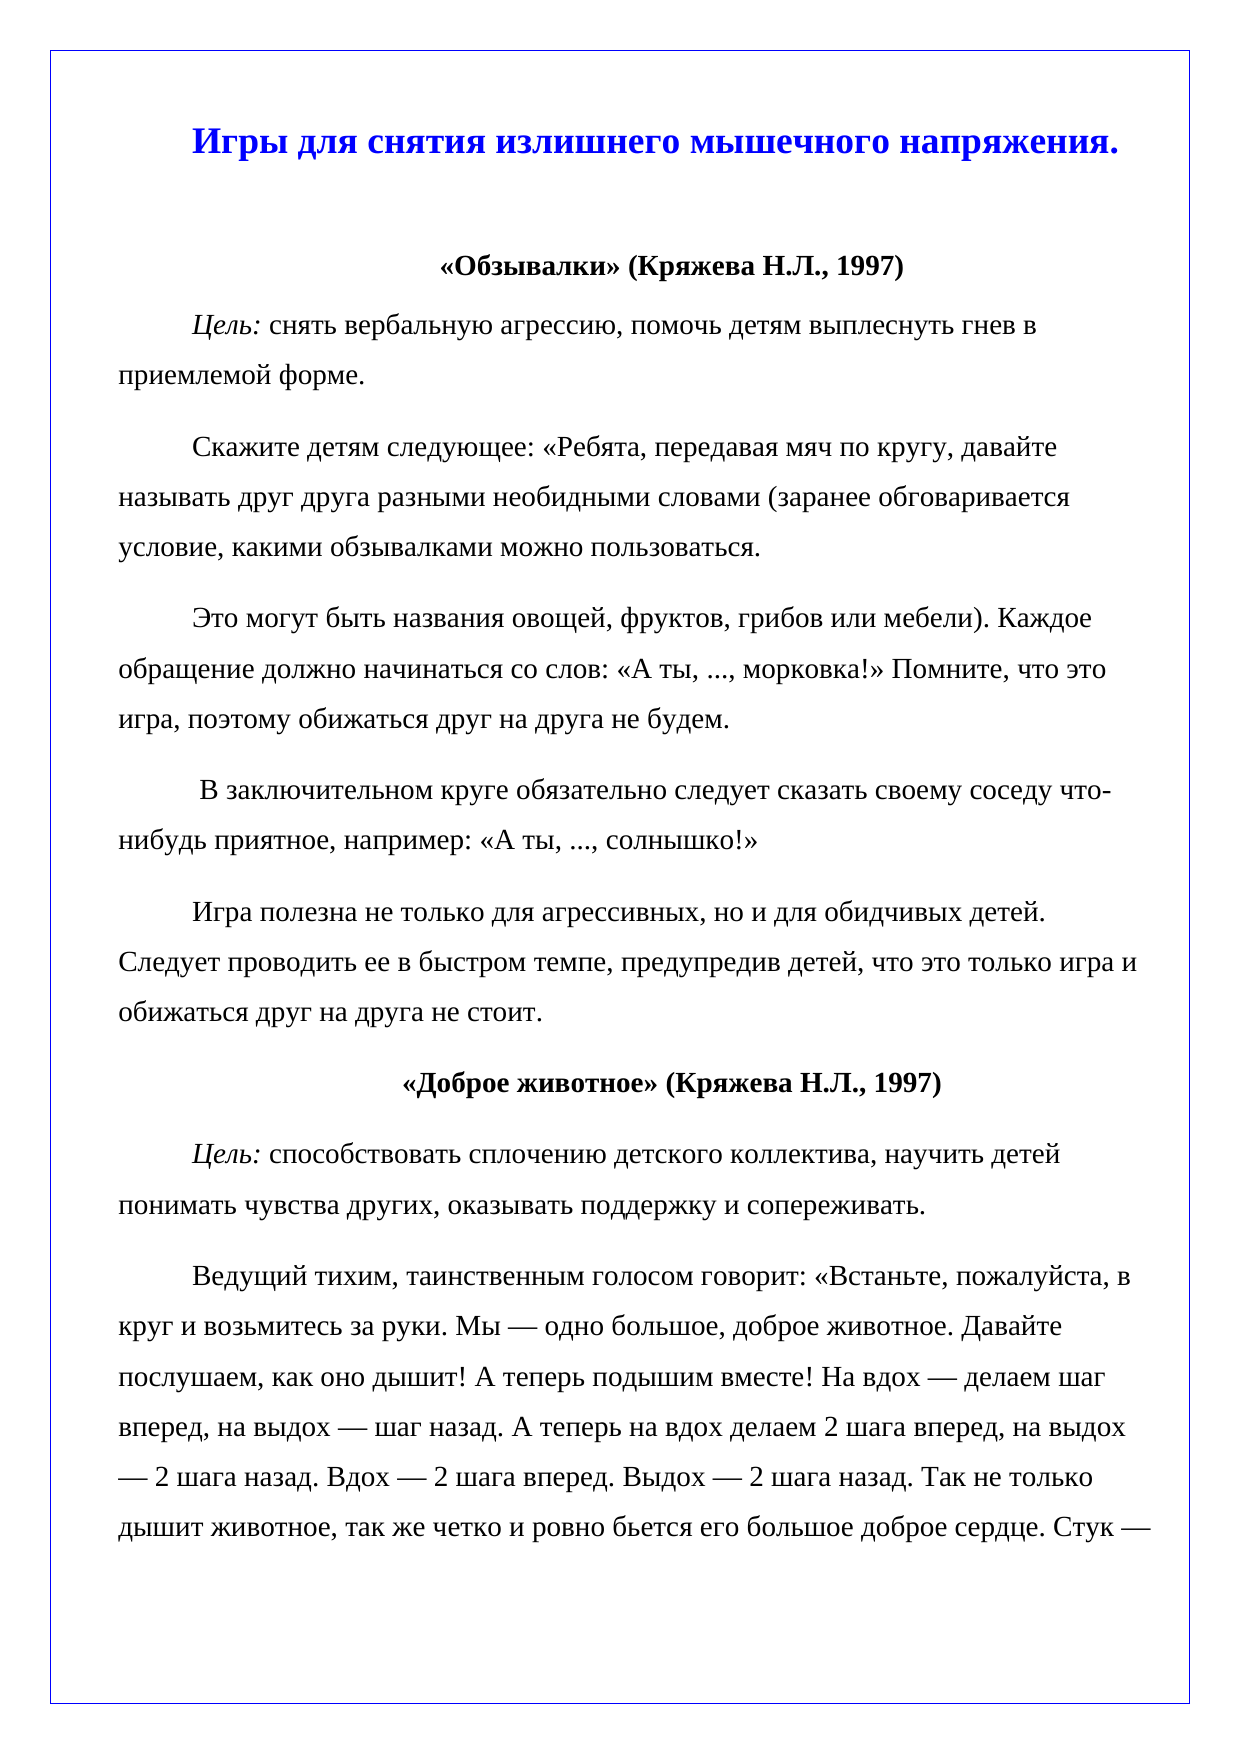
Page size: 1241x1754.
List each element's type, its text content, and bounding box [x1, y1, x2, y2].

text Игры для снятия излишнего мышечного напряжения. [118, 118, 1152, 161]
text Скажите детям следующее: «Ребята, передавая мяч по кругу, давайте называть друг друга разными необидными словами (заранее обговаривается условие, какими обзывалками можно пользоваться. [118, 429, 1152, 563]
text Это могут быть названия овощей, фруктов, грибов или мебели). Каждое обращение должно начинаться со слов: «А ты, ..., морковка!» Помните, что это игра, поэтому обижаться друг на друга не будем. [118, 600, 1152, 734]
text «Обзывалки» (Кряжева Н.Л., 1997) [118, 248, 1152, 281]
text «Доброе животное» (Кряжева Н.Л., 1997) [118, 1065, 1152, 1099]
text В заключительном круге обязательно следует сказать своему соседу что-нибудь приятное, например: «А ты, ..., солнышко!» [118, 772, 1152, 856]
text Цель: способствовать сплочению детского коллектива, научить детей понимать чувства других, оказывать поддержку и сопереживать. [118, 1137, 1152, 1220]
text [118, 1258, 1152, 1543]
text Игра полезна не только для агрессивных, но и для обидчивых детей. Следует проводить ее в быстром темпе, предупредив детей, что это только игра и обижаться друг на друга не стоит. [118, 894, 1152, 1028]
text Цель: снять вербальную агрессию, помочь детям выплеснуть гнев в приемлемой форме. [118, 307, 1152, 391]
